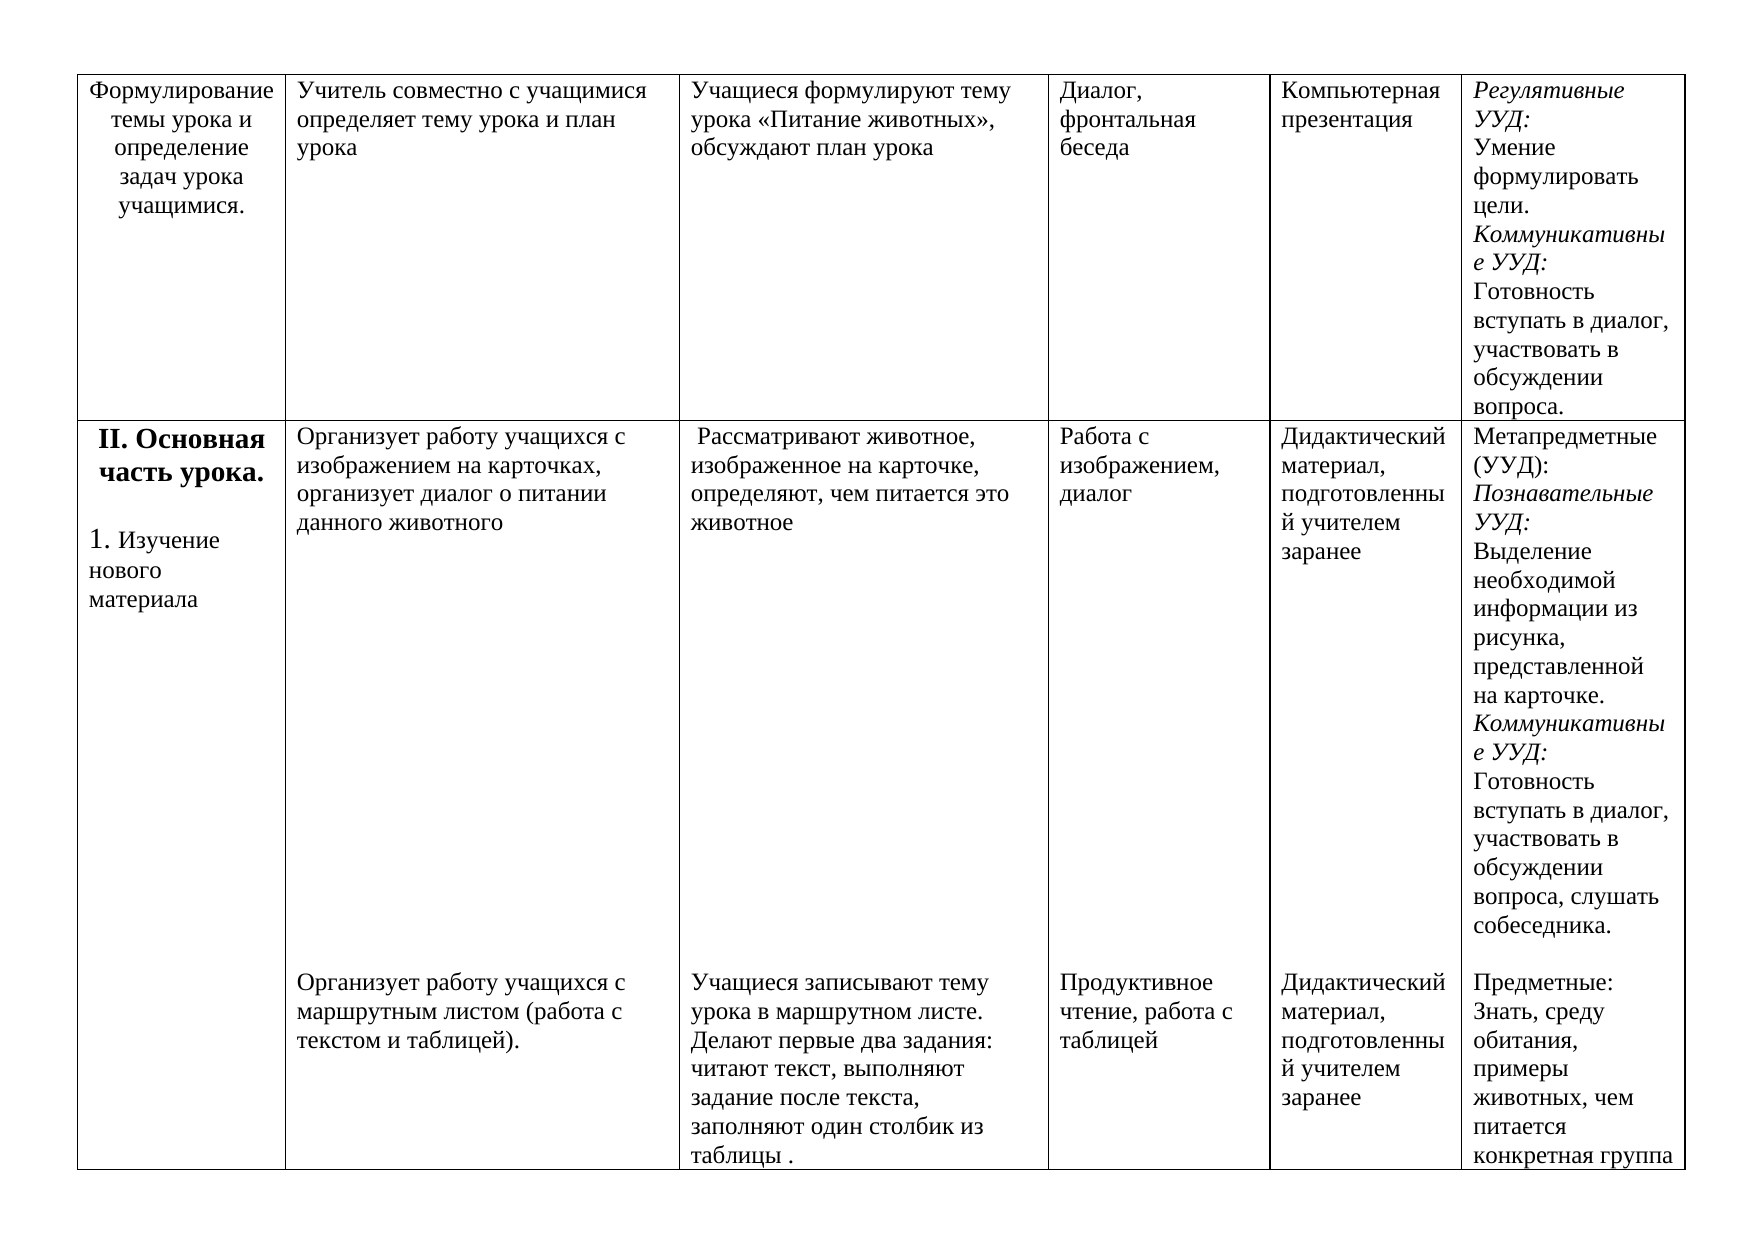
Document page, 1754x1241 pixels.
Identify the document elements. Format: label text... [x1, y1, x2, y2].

table_cell Учащиеся формулируют тему урока «Питание животных», обсуждают план урока [680, 75, 1048, 420]
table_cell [680, 421, 1048, 1168]
table_cell Формулирование темы урока и определение задач урока учащимися. [78, 75, 285, 420]
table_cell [1462, 421, 1684, 1168]
table_cell Диалог, фронтальная беседа [1049, 75, 1269, 420]
table_cell Регулятивные УУД: Умение формулировать цели. Коммуникативные УУД: Готовность вступать в диалог, участвовать в обсуждении вопроса. [1462, 75, 1684, 420]
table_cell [1271, 75, 1461, 420]
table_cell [1271, 421, 1461, 1168]
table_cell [78, 421, 285, 1168]
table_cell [1049, 421, 1269, 1168]
table_cell Учитель совместно с учащимися определяет тему урока и план урока [286, 75, 679, 420]
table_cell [286, 421, 679, 1168]
